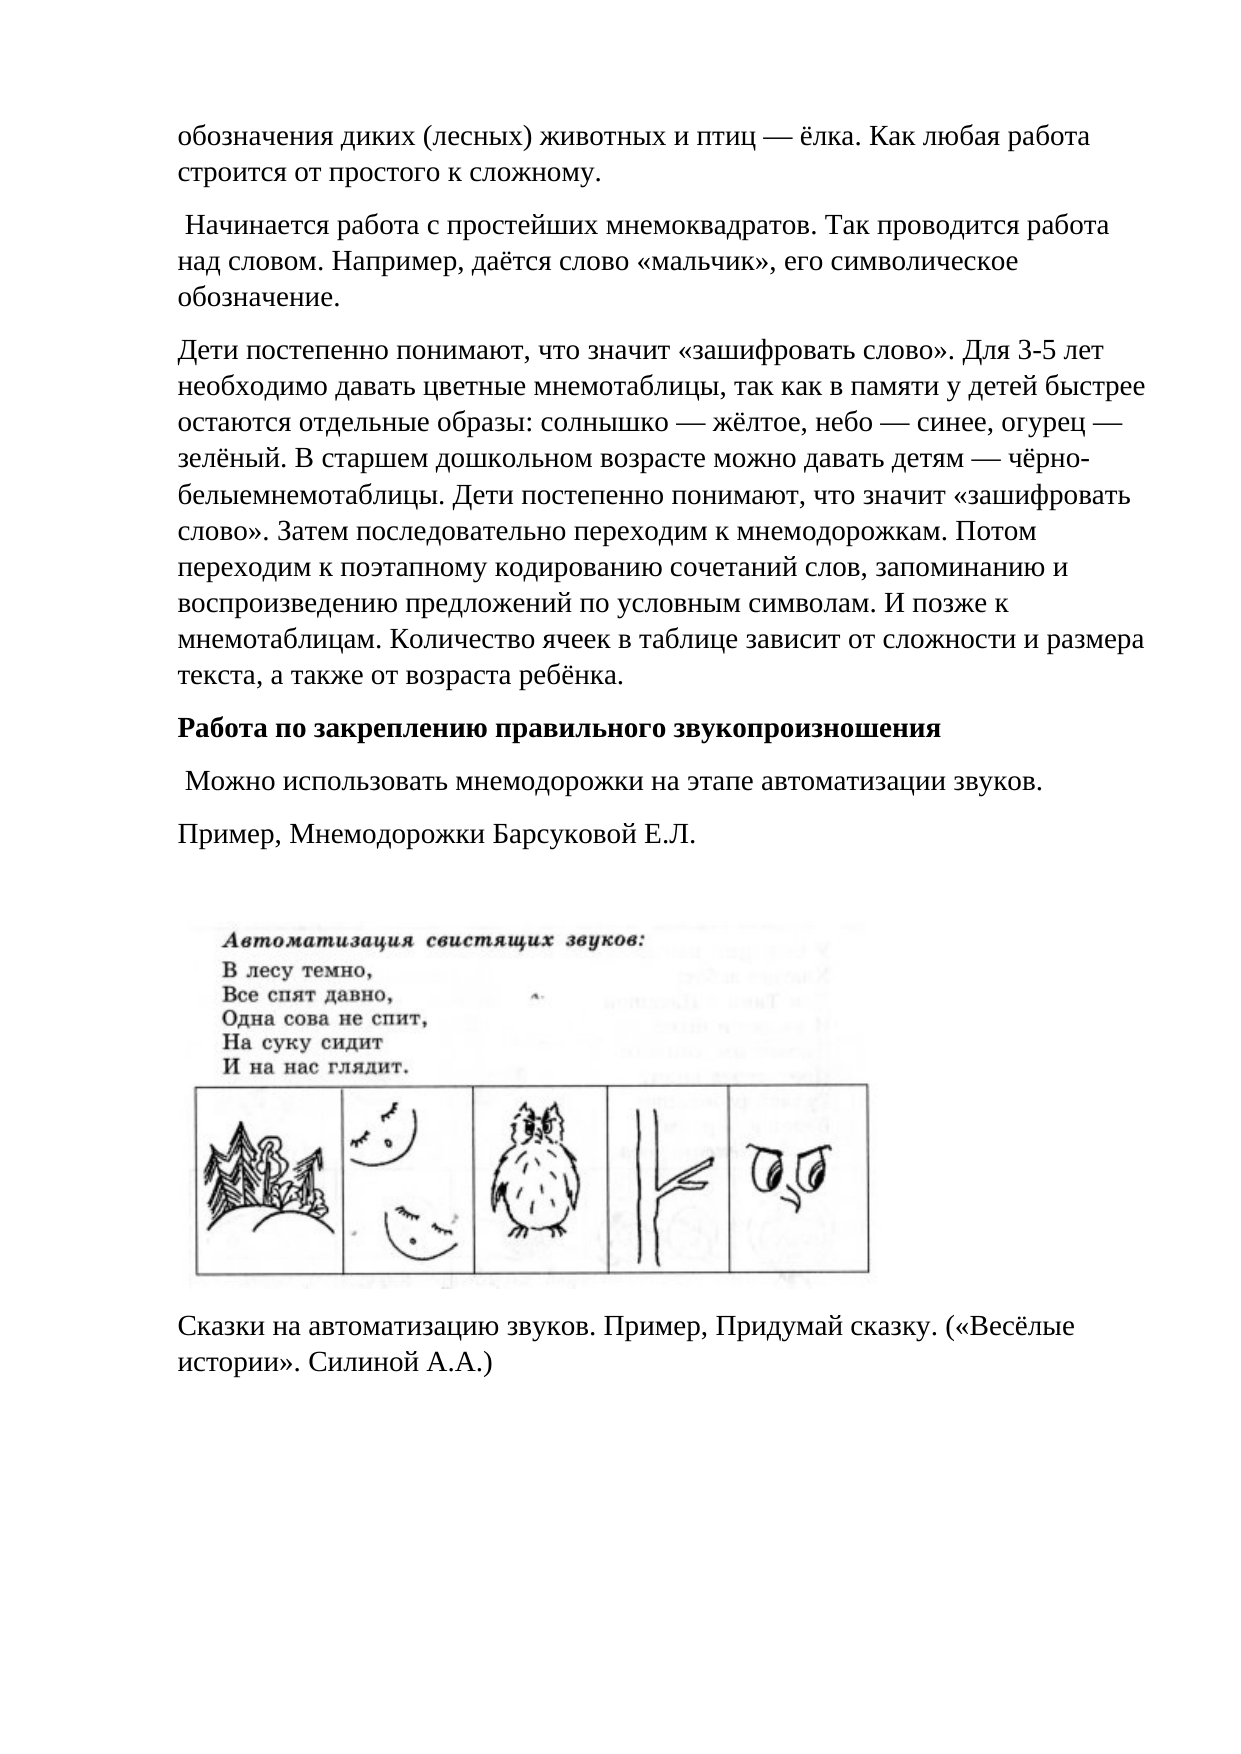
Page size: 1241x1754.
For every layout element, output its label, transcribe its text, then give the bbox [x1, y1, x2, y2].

text Можно использовать мнемодорожки на этапе автоматизации звуков. [177, 763, 1152, 797]
picture [177, 921, 882, 1289]
text Пример, Мнемодорожки Барсуковой Е.Л. [177, 816, 1152, 849]
text Работа по закреплению правильного звукопроизношения [177, 710, 1152, 744]
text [177, 118, 1152, 188]
text Сказки на автоматизацию звуков. Пример, Придумай сказку. («Весёлые истории». Силиной А.А.) [177, 1308, 1152, 1377]
text Начинается работа с простейших мнемоквадратов. Так проводится работа над словом. Например, даётся слово «мальчик», его символическое обозначение. [177, 207, 1152, 313]
text Дети постепенно понимают, что значит «зашифровать слово». Для 3-5 лет необходимо давать цветные мнемотаблицы, так как в памяти у детей быстрее остаются отдельные образы: солнышко — жёлтое, небо — синее, огурец — зелёный. В старшем дошкольном возрасте можно давать детям — чёрно-белыемнемотаблицы. Дети постепенно понимают, что значит «зашифровать слово». Затем последовательно переходим к мнемодорожкам. Потом переходим к поэтапному кодированию сочетаний слов, запоминанию и воспроизведению предложений по условным символам. И позже к мнемотаблицам. Количество ячеек в таблице зависит от сложности и размера текста, а также от возраста ребёнка. [177, 332, 1152, 691]
